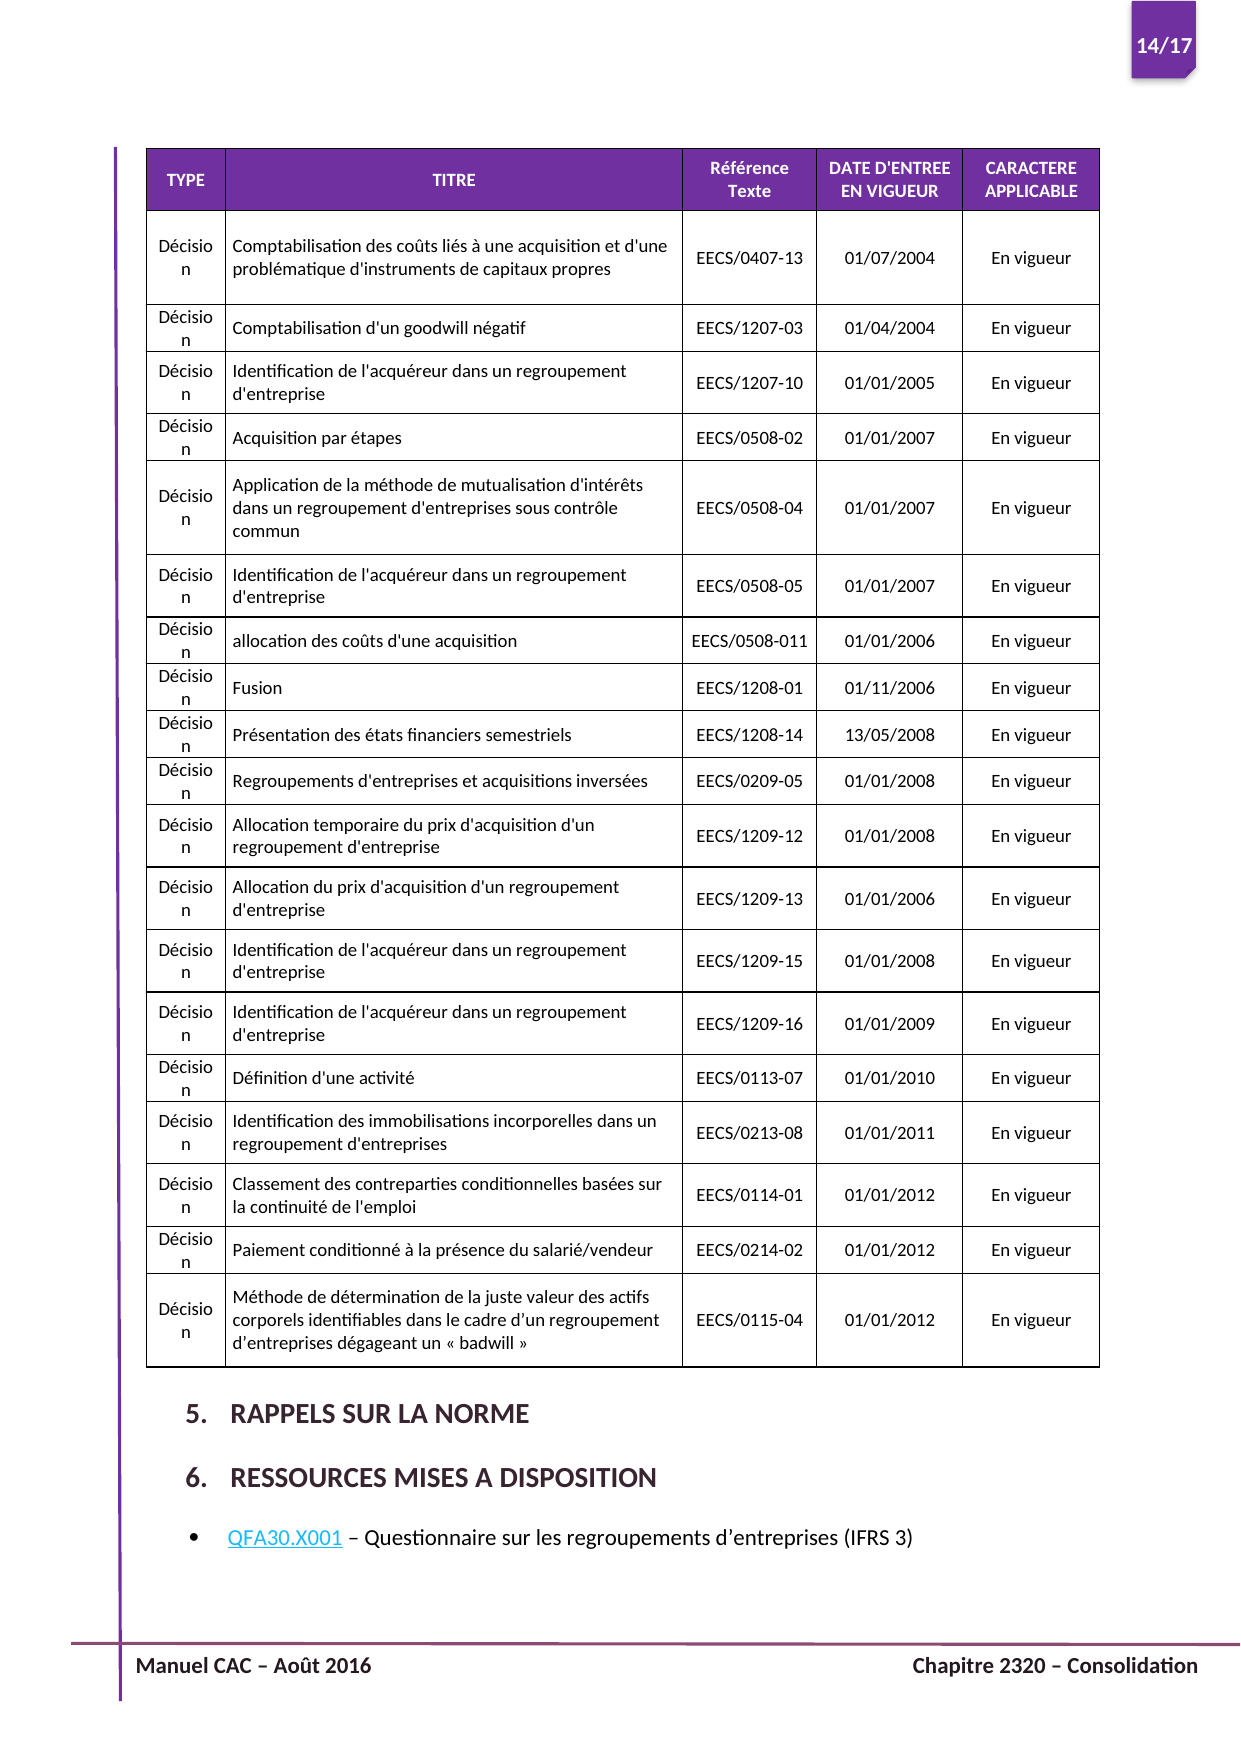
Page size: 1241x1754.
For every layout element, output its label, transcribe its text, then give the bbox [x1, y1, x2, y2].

table_cell Décision [147, 461, 225, 554]
table_cell 01/01/2012 [817, 1164, 962, 1226]
table_cell 01/01/2007 [817, 555, 962, 616]
table_cell 01/07/2004 [817, 211, 962, 304]
table_cell EECS/0209-05 [683, 758, 816, 804]
table_cell EECS/0508-05 [683, 555, 816, 616]
table_cell allocation des coûts d'une acquisition [226, 618, 682, 663]
table_cell Décision [147, 352, 225, 413]
table_cell 01/01/2006 [817, 868, 962, 929]
table_cell Méthode de détermination de la juste valeur des actifs corporels identifiables dans le cadre d’un regroupement d’entreprises dégageant un « badwill » [226, 1274, 682, 1366]
table_cell En vigueur [963, 1102, 1099, 1163]
table_cell EECS/0508-011 [683, 618, 816, 663]
table_cell Décision [147, 1055, 225, 1101]
table_cell EECS/0214-02 [683, 1227, 816, 1273]
table_cell En vigueur [963, 930, 1099, 991]
table_cell Acquisition par étapes [226, 414, 682, 460]
table_cell EECS/0114-01 [683, 1164, 816, 1226]
table_cell 01/01/2008 [817, 930, 962, 991]
list RAPPELS SUR LA NORME [185, 1396, 1092, 1431]
table_cell Définition d'une activité [226, 1055, 682, 1101]
table_cell Décision [147, 305, 225, 351]
table_cell Regroupements d'entreprises et acquisitions inversées [226, 758, 682, 804]
table_cell 01/01/2012 [817, 1227, 962, 1273]
table_cell Application de la méthode de mutualisation d'intérêts dans un regroupement d'entreprises sous contrôle commun [226, 461, 682, 554]
table_cell 01/01/2011 [817, 1102, 962, 1163]
table_header Référence Texte [683, 149, 816, 210]
table_header TITRE [226, 149, 682, 210]
table_cell 01/01/2005 [817, 352, 962, 413]
table_cell En vigueur [963, 868, 1099, 929]
table_cell Classement des contreparties conditionnelles basées sur la continuité de l'emploi [226, 1164, 682, 1226]
table_cell 01/11/2006 [817, 664, 962, 710]
table_cell EECS/0113-07 [683, 1055, 816, 1101]
table_cell Décision [147, 664, 225, 710]
table_header TYPE [147, 149, 225, 210]
table_cell 01/01/2006 [817, 618, 962, 663]
table_cell EECS/0115-04 [683, 1274, 816, 1366]
table_cell EECS/1209-12 [683, 805, 816, 866]
table_cell Décision [147, 1102, 225, 1163]
table_cell En vigueur [963, 664, 1099, 710]
table_cell EECS/1209-16 [683, 993, 816, 1054]
table_cell En vigueur [963, 618, 1099, 663]
table_cell Allocation temporaire du prix d'acquisition d'un regroupement d'entreprise [226, 805, 682, 866]
table_cell En vigueur [963, 414, 1099, 460]
table_cell 01/01/2010 [817, 1055, 962, 1101]
table_cell EECS/1208-01 [683, 664, 816, 710]
table_cell Décision [147, 555, 225, 616]
table_cell 01/01/2012 [817, 1274, 962, 1366]
table_cell Identification de l'acquéreur dans un regroupement d'entreprise [226, 352, 682, 413]
table_cell Décision [147, 758, 225, 804]
table_cell Décision [147, 1274, 225, 1366]
table_cell Identification de l'acquéreur dans un regroupement d'entreprise [226, 555, 682, 616]
table_cell 01/01/2009 [817, 993, 962, 1054]
table_cell Comptabilisation d'un goodwill négatif [226, 305, 682, 351]
table_cell Décision [147, 618, 225, 663]
table_cell En vigueur [963, 1274, 1099, 1366]
table_cell Décision [147, 930, 225, 991]
table_header CARACTERE APPLICABLE [963, 149, 1099, 210]
table_cell Décision [147, 993, 225, 1054]
table_cell En vigueur [963, 352, 1099, 413]
table_cell Identification des immobilisations incorporelles dans un regroupement d'entreprises [226, 1102, 682, 1163]
table_cell En vigueur [963, 758, 1099, 804]
table_cell Décision [147, 805, 225, 866]
table_cell Décision [147, 1164, 225, 1226]
table_cell En vigueur [963, 1055, 1099, 1101]
table_cell 13/05/2008 [817, 711, 962, 757]
table_cell EECS/1208-14 [683, 711, 816, 757]
table_cell 01/04/2004 [817, 305, 962, 351]
table_cell En vigueur [963, 711, 1099, 757]
table_cell En vigueur [963, 993, 1099, 1054]
table_cell EECS/1207-03 [683, 305, 816, 351]
table_cell Comptabilisation des coûts liés à une acquisition et d'une problématique d'instruments de capitaux propres [226, 211, 682, 304]
table_cell En vigueur [963, 805, 1099, 866]
list RESSOURCES MISES A DISPOSITION [185, 1459, 1092, 1495]
table_cell En vigueur [963, 211, 1099, 304]
table_cell 01/01/2008 [817, 805, 962, 866]
list QFA30.X001 – Questionnaire sur les regroupements d’entreprises (IFRS 3) [190, 1523, 1092, 1551]
table_cell EECS/1207-10 [683, 352, 816, 413]
table_cell Paiement conditionné à la présence du salarié/vendeur [226, 1227, 682, 1273]
table_cell Décision [147, 1227, 225, 1273]
table_cell Décision [147, 711, 225, 757]
table_cell EECS/1209-13 [683, 868, 816, 929]
table_cell EECS/1209-15 [683, 930, 816, 991]
table_cell EECS/0508-04 [683, 461, 816, 554]
table_cell EECS/0508-02 [683, 414, 816, 460]
table_cell Décision [147, 868, 225, 929]
table_cell Fusion [226, 664, 682, 710]
table_cell Allocation du prix d'acquisition d'un regroupement d'entreprise [226, 868, 682, 929]
table_header DATE D'ENTREE EN VIGUEUR [817, 149, 962, 210]
table_cell 01/01/2007 [817, 414, 962, 460]
table_cell 01/01/2008 [817, 758, 962, 804]
table_cell En vigueur [963, 1164, 1099, 1226]
table_cell EECS/0407-13 [683, 211, 816, 304]
table_cell Décision [147, 211, 225, 304]
table_cell EECS/0213-08 [683, 1102, 816, 1163]
table_cell En vigueur [963, 305, 1099, 351]
table_cell Identification de l'acquéreur dans un regroupement d'entreprise [226, 930, 682, 991]
table_cell Décision [147, 414, 225, 460]
table_cell Présentation des états financiers semestriels [226, 711, 682, 757]
table_cell Identification de l'acquéreur dans un regroupement d'entreprise [226, 993, 682, 1054]
table_cell En vigueur [963, 555, 1099, 616]
table_cell En vigueur [963, 461, 1099, 554]
table_cell En vigueur [963, 1227, 1099, 1273]
table_cell 01/01/2007 [817, 461, 962, 554]
